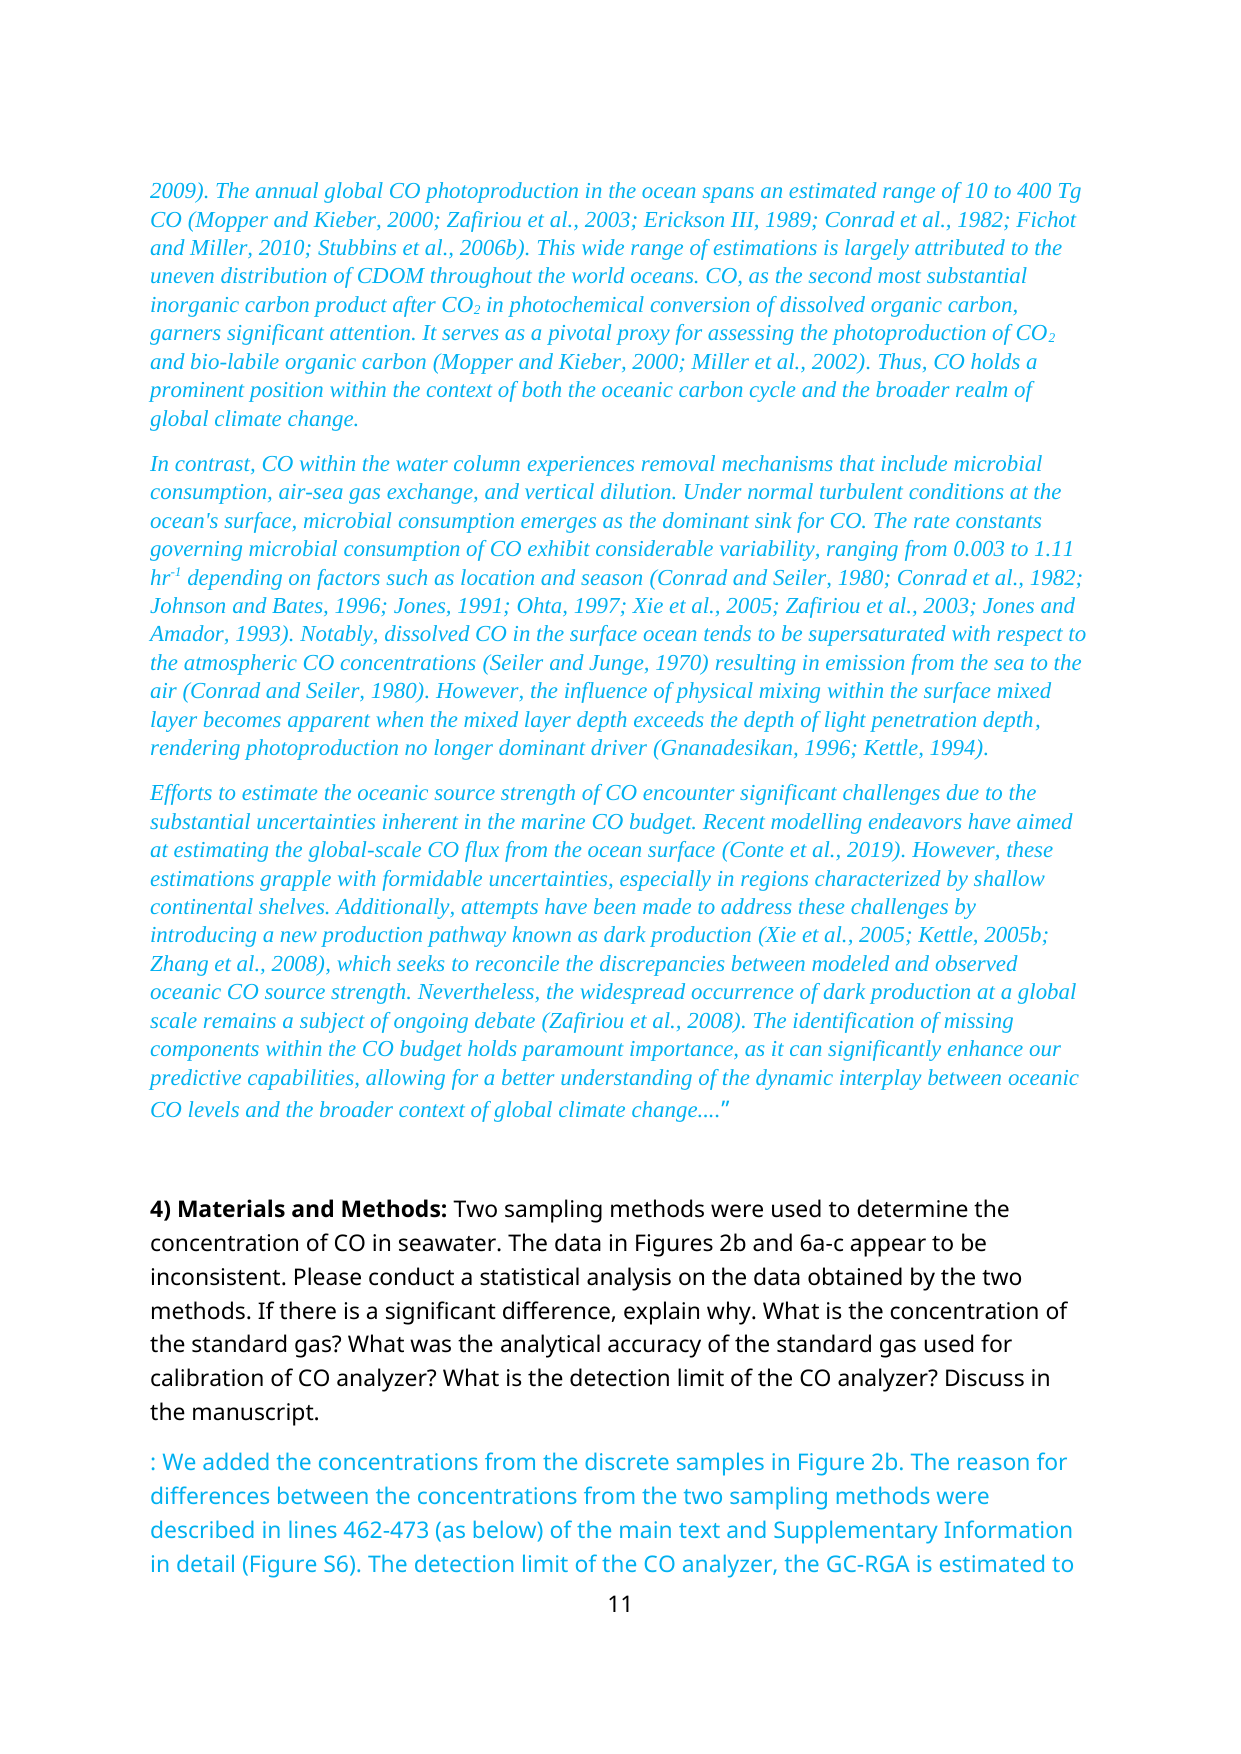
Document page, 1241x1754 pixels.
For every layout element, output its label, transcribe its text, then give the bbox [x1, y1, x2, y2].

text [150, 177, 1090, 431]
text 4) Materials and Methods: Two sampling methods were used to determine the concentration of CO in seawater. The data in Figures 2b and 6a-c appear to be inconsistent. Please conduct a statistical analysis on the data obtained by the two methods. If there is a significant difference, explain why. What is the concentration of the standard gas? What was the analytical accuracy of the standard gas used for calibration of CO analyzer? What is the detection limit of the CO analyzer? Discuss in the manuscript. [150, 1193, 1090, 1427]
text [150, 1446, 1090, 1579]
text Efforts to estimate the oceanic source strength of CO encounter significant challenges due to the substantial uncertainties inherent in the marine CO budget. Recent modelling endeavors have aimed at estimating the global-scale CO flux from the ocean surface (Conte et al., 2019). However, these estimations grapple with formidable uncertainties, especially in regions characterized by shallow continental shelves. Additionally, attempts have been made to address these challenges by introducing a new production pathway known as dark production (Xie et al., 2005; Kettle, 2005b; Zhang et al., 2008), which seeks to reconcile the discrepancies between modeled and observed oceanic CO source strength. Nevertheless, the widespread occurrence of dark production at a global scale remains a subject of ongoing debate (Zafiriou et al., 2008). The identification of missing components within the CO budget holds paramount importance, as it can significantly enhance our predictive capabilities, allowing for a better understanding of the dynamic interplay between oceanic CO levels and the broader context of global climate change....” [150, 779, 1090, 1124]
text In contrast, CO within the water column experiences removal mechanisms that include microbial consumption, air-sea gas exchange, and vertical dilution. Under normal turbulent conditions at the ocean's surface, microbial consumption emerges as the dominant sink for CO. The rate constants governing microbial consumption of CO exhibit considerable variability, ranging from 0.003 to 1.11 hr-1 depending on factors such as location and season (Conrad and Seiler, 1980; Conrad et al., 1982; Johnson and Bates, 1996; Jones, 1991; Ohta, 1997; Xie et al., 2005; Zafiriou et al., 2003; Jones and Amador, 1993). Notably, dissolved CO in the surface ocean tends to be supersaturated with respect to the atmospheric CO concentrations (Seiler and Junge, 1970) resulting in emission from the sea to the air (Conrad and Seiler, 1980). However, the influence of physical mixing within the surface mixed layer becomes apparent when the mixed layer depth exceeds the depth of light penetration depth, rendering photoproduction no longer dominant driver (Gnanadesikan, 1996; Kettle, 1994). [150, 450, 1090, 761]
